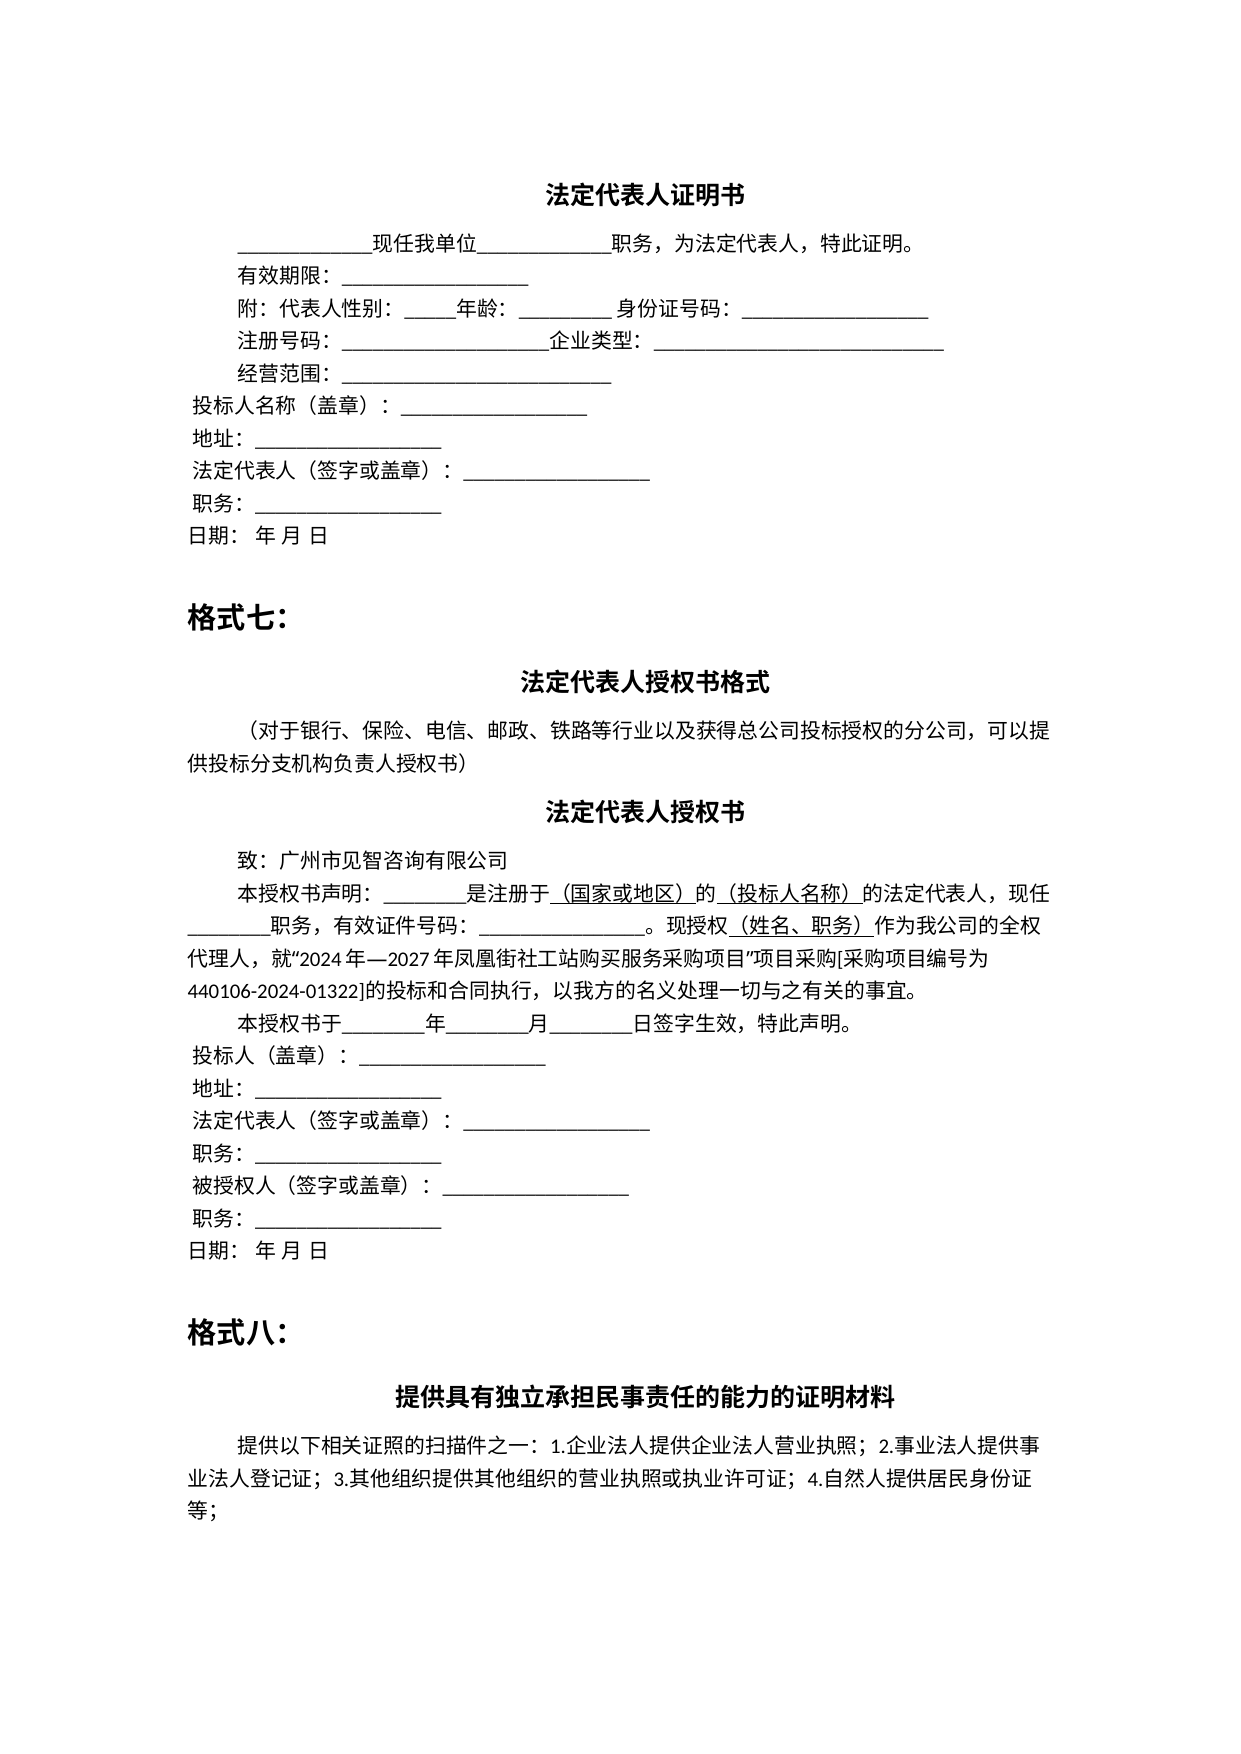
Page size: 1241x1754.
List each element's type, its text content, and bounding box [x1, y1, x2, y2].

text 格式七： [187, 584, 1053, 649]
text 投标人（盖章）：__________________ [187, 1039, 1053, 1072]
text 注册号码：____________________企业类型：____________________________ [187, 324, 1053, 357]
text 法定代表人（签字或盖章）：__________________ [187, 1104, 1053, 1137]
text 本授权书声明：________是注册于（国家或地区）的（投标人名称）的法定代表人，现任________职务，有效证件号码：________________。现授权（姓名、职务）作为我公司的全权代理人，就“2024年—2027年凤凰街社工站购买服务采购项目”项目采购[采购项目编号为440106-2024-01322]的投标和合同执行，以我方的名义处理一切与之有关的事宜。 [187, 877, 1053, 1007]
text 法定代表人授权书格式 [187, 649, 1053, 714]
text 附：代表人性别：_____年龄：_________ 身份证号码：__________________ [187, 292, 1053, 324]
text 经营范围：__________________________ [187, 357, 1053, 389]
text 法定代表人（签字或盖章）：__________________ [187, 454, 1053, 487]
text 被授权人（签字或盖章）：__________________ [187, 1169, 1053, 1202]
text 日期： 年 月 日 [187, 1234, 1053, 1267]
text 格式八： [187, 1299, 1053, 1364]
text 提供具有独立承担民事责任的能力的证明材料 [187, 1364, 1053, 1429]
text 有效期限：__________________ [187, 259, 1053, 292]
text 日期： 年 月 日 [187, 519, 1053, 552]
text 职务：__________________ [187, 1202, 1053, 1234]
text 地址：__________________ [187, 422, 1053, 454]
text 法定代表人证明书 [187, 162, 1053, 227]
text 法定代表人授权书 [187, 779, 1053, 844]
text 投标人名称（盖章）：__________________ [187, 389, 1053, 422]
text 地址：__________________ [187, 1072, 1053, 1104]
text 致：广州市见智咨询有限公司 [187, 844, 1053, 877]
text 本授权书于________年________月________日签字生效，特此声明。 [187, 1007, 1053, 1039]
text 提供以下相关证照的扫描件之一：1.企业法人提供企业法人营业执照；2.事业法人提供事业法人登记证；3.其他组织提供其他组织的营业执照或执业许可证；4.自然人提供居民身份证等； [187, 1429, 1053, 1527]
text （对于银行、保险、电信、邮政、铁路等行业以及获得总公司投标授权的分公司，可以提供投标分支机构负责人授权书） [187, 714, 1053, 779]
text 职务：__________________ [187, 1137, 1053, 1169]
text 职务：__________________ [187, 487, 1053, 519]
text _____________现任我单位_____________职务，为法定代表人，特此证明。 [187, 227, 1053, 259]
